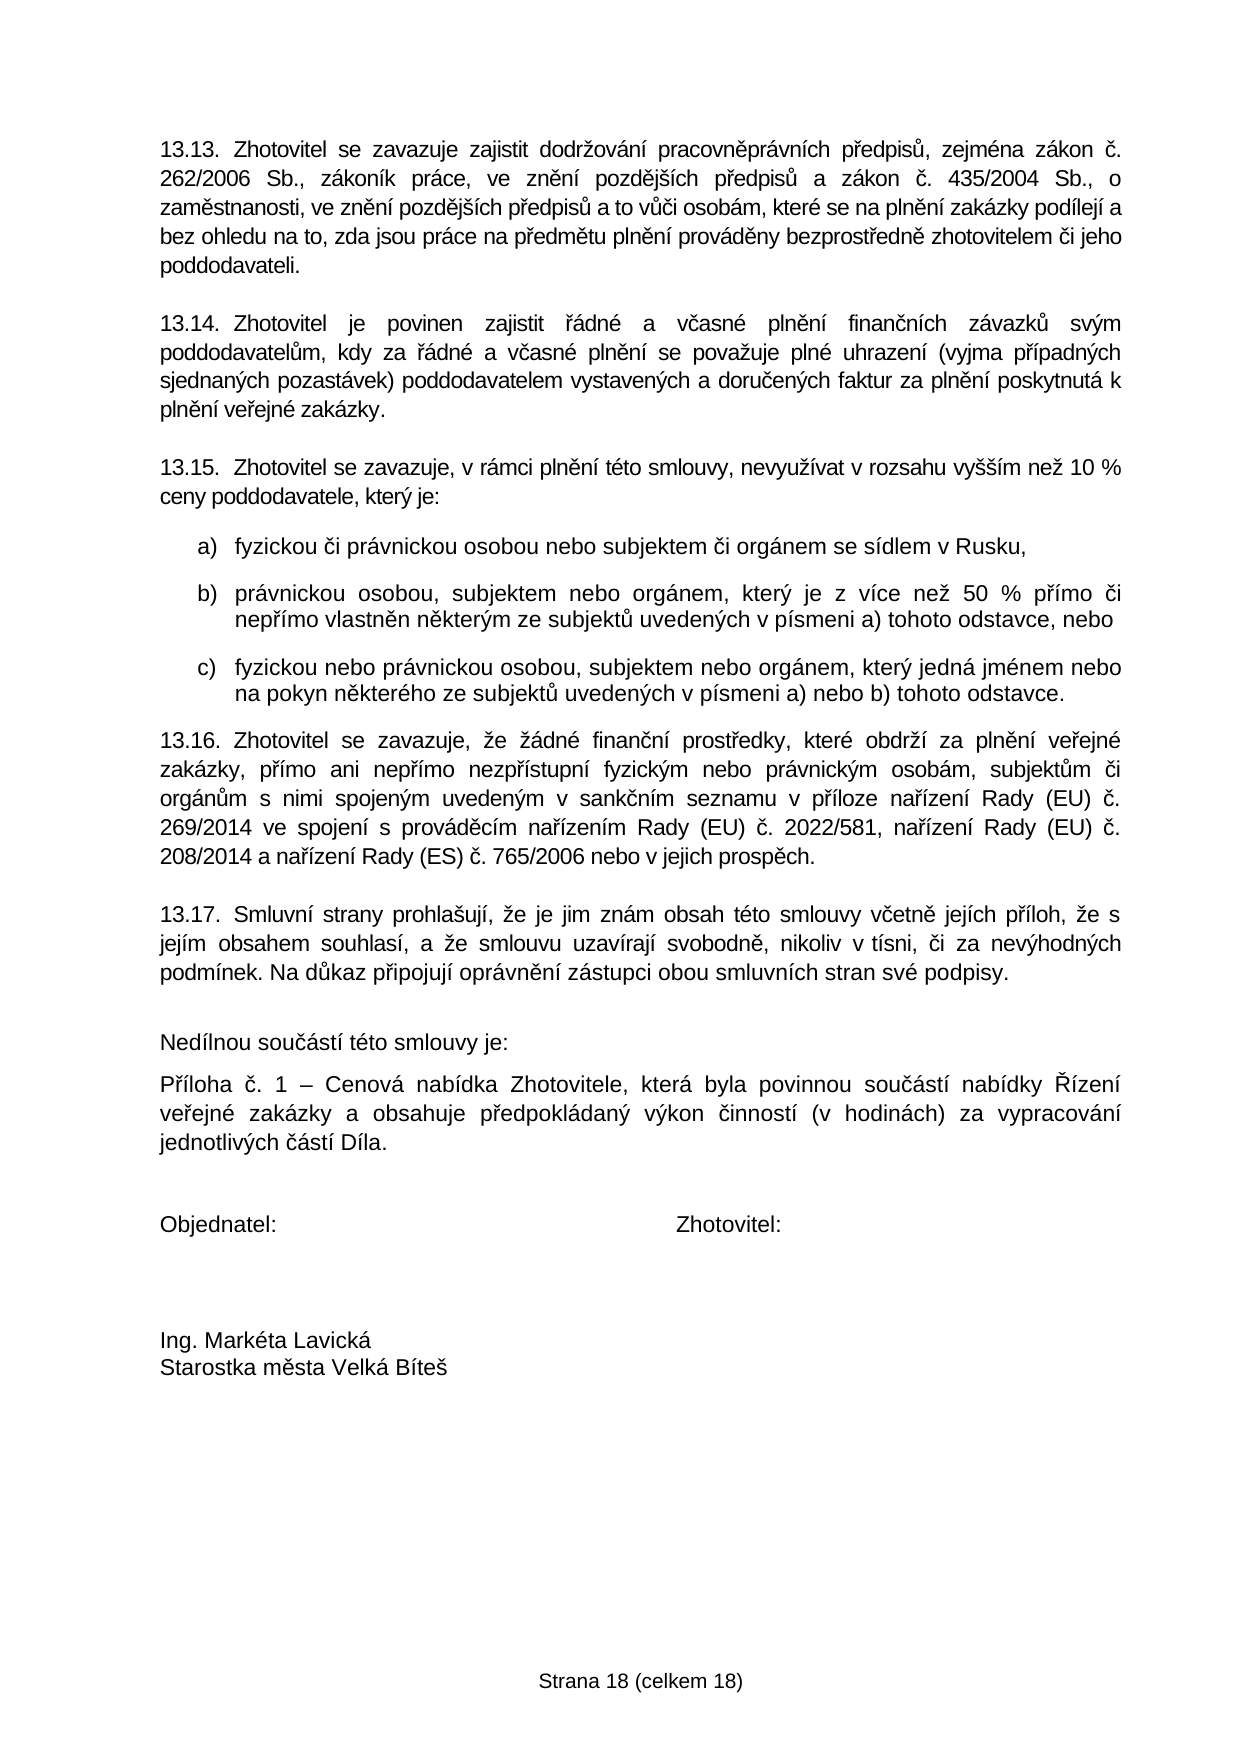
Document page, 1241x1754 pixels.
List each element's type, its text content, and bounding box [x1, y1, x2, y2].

text Starostka města Velká Bíteš [159, 1353, 1122, 1380]
text Příloha č. 1 – Cenová nabídka Zhotovitele, která byla povinnou součástí nabídky Řízení veřejné zakázky a obsahuje předpokládaný výkon činností (v hodinách) za vypracování jednotlivých částí Díla. [159, 1071, 1122, 1155]
list Zhotovitel se zavazuje zajistit dodržování pracovněprávních předpisů, zejména zákon č. 262/2006 Sb., zákoník práce, ve znění pozdějších předpisů a zákon č. 435/2004 Sb., o zaměstnanosti, ve znění pozdějších předpisů a to vůči osobám, které se na plnění zakázky podílejí a bez ohledu na to, zda jsou práce na předmětu plnění prováděny bezprostředně zhotovitelem či jeho poddodavateli. [159, 136, 1122, 278]
list Zhotovitel se zavazuje, v rámci plnění této smlouvy, nevyužívat v rozsahu vyšším než 10 % ceny poddodavatele, který je: [159, 454, 1122, 509]
list Zhotovitel je povinen zajistit řádné a včasné plnění finančních závazků svým poddodavatelům, kdy za řádné a včasné plnění se považuje plné uhrazení (vyjma případných sjednaných pozastávek) poddodavatelem vystavených a doručených faktur za plnění poskytnutá k plnění veřejné zakázky. [159, 309, 1122, 423]
list Smluvní strany prohlašují, že je jim znám obsah této smlouvy včetně jejích příloh, že s jejím obsahem souhlasí, a že smlouvu uzavírají svobodně, nikoliv v tísni, či za nevýhodných podmínek. Na důkaz připojují oprávnění zástupci obou smluvních stran své podpisy. [159, 901, 1122, 985]
list Zhotovitel se zavazuje, že žádné finanční prostředky, které obdrží za plnění veřejné zakázky, přímo ani nepřímo nezpřístupní fyzickým nebo právnickým osobám, subjektům či orgánům s nimi spojeným uvedeným v sankčním seznamu v příloze nařízení Rady (EU) č. 269/2014 ve spojení s prováděcím nařízením Rady (EU) č. 2022/581, nařízení Rady (EU) č. 208/2014 a nařízení Rady (ES) č. 765/2006 nebo v jejich prospěch. [159, 727, 1122, 869]
list právnickou osobou, subjektem nebo orgánem, který je z více než 50 % přímo či nepřímo vlastněn některým ze subjektů uvedených v písmeni a) tohoto odstavce, nebo [197, 580, 1122, 633]
list fyzickou či právnickou osobou nebo subjektem či orgánem se sídlem v Rusku, [197, 533, 1122, 559]
text Nedílnou součástí této smlouvy je: [159, 1029, 1122, 1055]
list fyzickou nebo právnickou osobou, subjektem nebo orgánem, který jedná jménem nebo na pokyn některého ze subjektů uvedených v písmeni a) nebo b) tohoto odstavce. [197, 654, 1122, 706]
text Objednatel: Zhotovitel: [159, 1211, 1122, 1238]
text Ing. Markéta Lavická [159, 1327, 1122, 1353]
